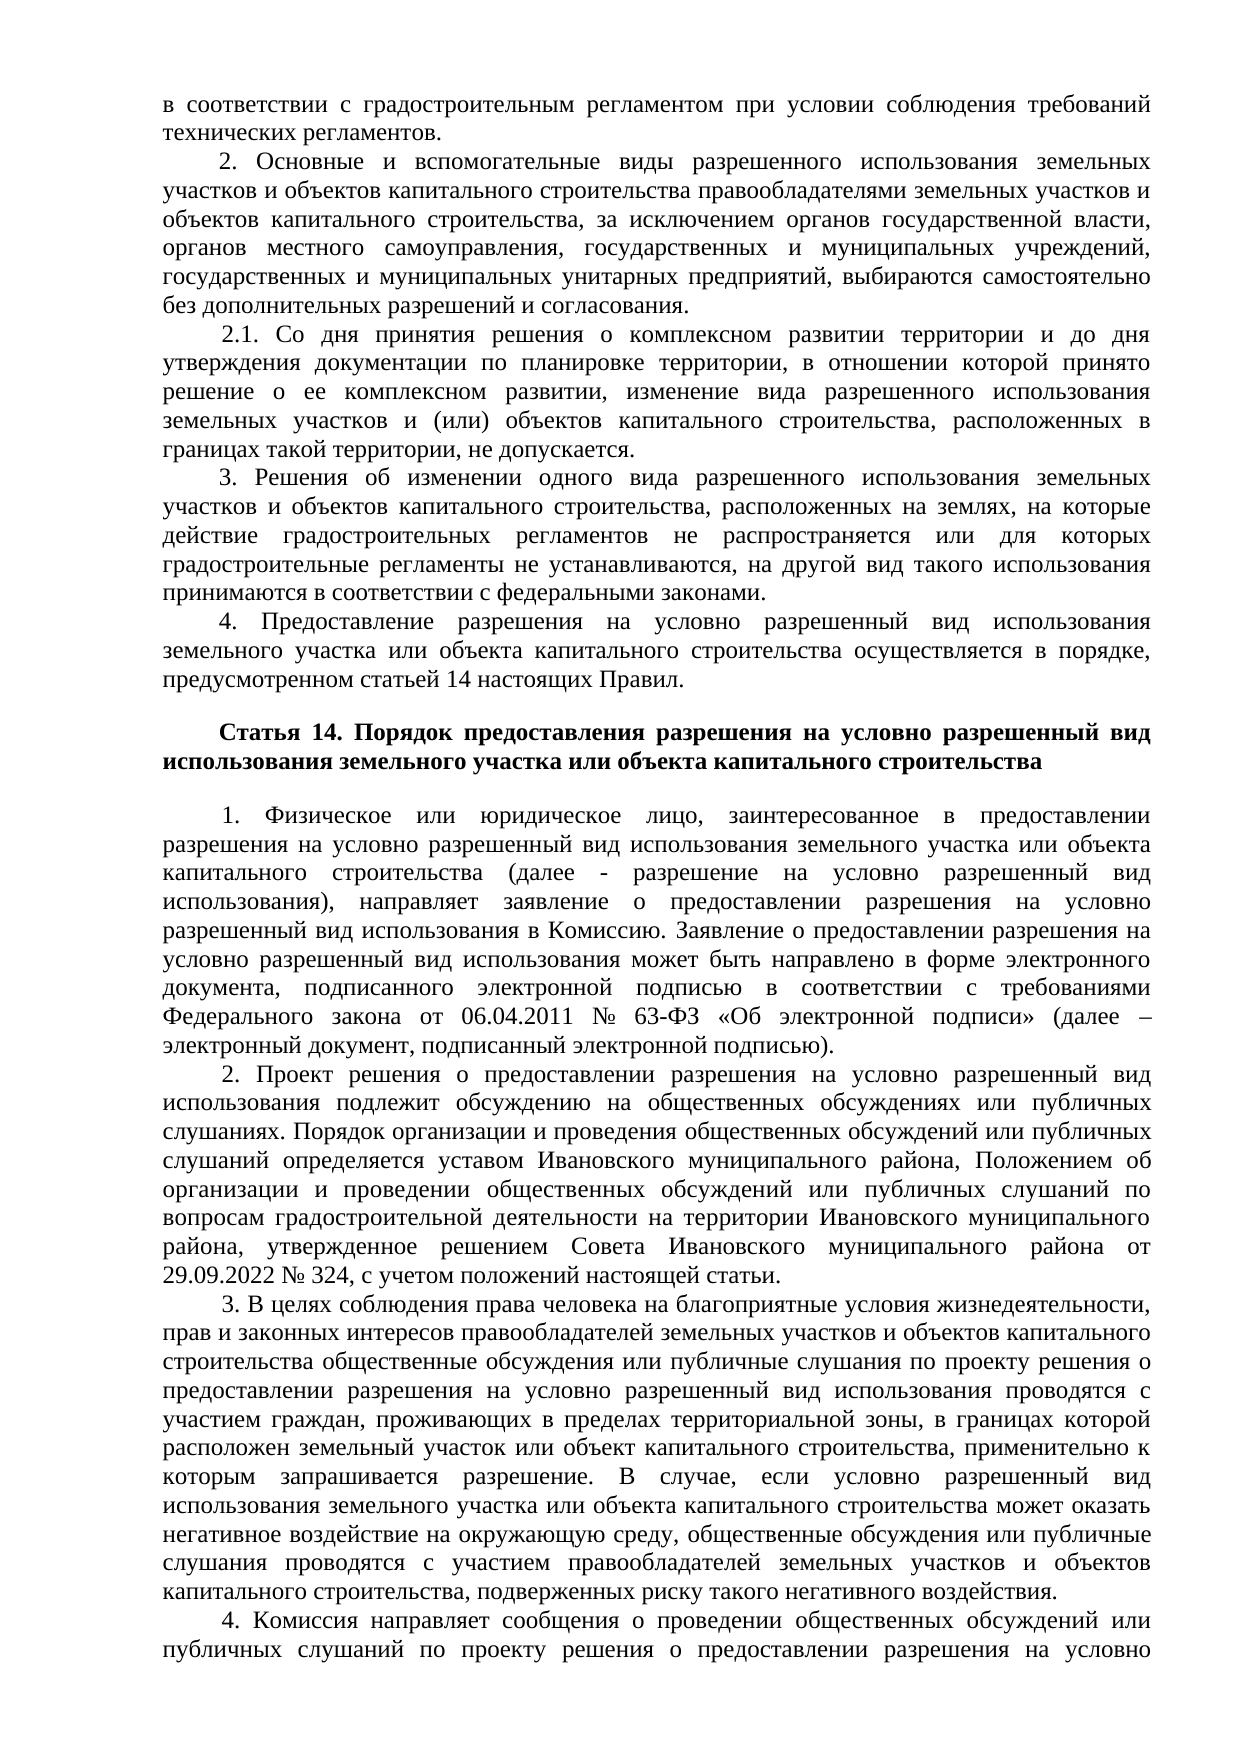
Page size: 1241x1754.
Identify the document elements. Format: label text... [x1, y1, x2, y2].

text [162, 89, 1152, 146]
text 2.1. Со дня принятия решения о комплексном развитии территории и до дня утверждения документации по планировке территории, в отношении которой принято решение о ее комплексном развитии, изменение вида разрешенного использования земельных участков и (или) объектов капитального строительства, расположенных в границах такой территории, не допускается. [162, 319, 1152, 462]
text 3. Решения об изменении одного вида разрешенного использования земельных участков и объектов капитального строительства, расположенных на землях, на которые действие градостроительных регламентов не распространяется или для которых градостроительные регламенты не устанавливаются, на другой вид такого использования принимаются в соответствии с федеральными законами. [162, 462, 1152, 606]
text 3. В целях соблюдения права человека на благоприятные условия жизнедеятельности, прав и законных интересов правообладателей земельных участков и объектов капитального строительства общественные обсуждения или публичные слушания по проекту решения о предоставлении разрешения на условно разрешенный вид использования проводятся с участием граждан, проживающих в пределах территориальной зоны, в границах которой расположен земельный участок или объект капитального строительства, применительно к которым запрашивается разрешение. В случае, если условно разрешенный вид использования земельного участка или объекта капитального строительства может оказать негативное воздействие на окружающую среду, общественные обсуждения или публичные слушания проводятся с участием правообладателей земельных участков и объектов капитального строительства, подверженных риску такого негативного воздействия. [162, 1289, 1152, 1605]
text 1. Физическое или юридическое лицо, заинтересованное в предоставлении разрешения на условно разрешенный вид использования земельного участка или объекта капитального строительства (далее - разрешение на условно разрешенный вид использования), направляет заявление о предоставлении разрешения на условно разрешенный вид использования в Комиссию. Заявление о предоставлении разрешения на условно разрешенный вид использования может быть направлено в форме электронного документа, подписанного электронной подписью в соответствии с требованиями Федерального закона от 06.04.2011 № 63-ФЗ «Об электронной подписи» (далее – электронный документ, подписанный электронной подписью). [162, 800, 1152, 1059]
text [162, 1605, 1152, 1662]
text 2. Основные и вспомогательные виды разрешенного использования земельных участков и объектов капитального строительства правообладателями земельных участков и объектов капитального строительства, за исключением органов государственной власти, органов местного самоуправления, государственных и муниципальных учреждений, государственных и муниципальных унитарных предприятий, выбираются самостоятельно без дополнительных разрешений и согласования. [162, 146, 1152, 319]
text 2. Проект решения о предоставлении разрешения на условно разрешенный вид использования подлежит обсуждению на общественных обсуждениях или публичных слушаниях. Порядок организации и проведения общественных обсуждений или публичных слушаний определяется уставом Ивановского муниципального района, Положением об организации и проведении общественных обсуждений или публичных слушаний по вопросам градостроительной деятельности на территории Ивановского муниципального района, утвержденное решением Совета Ивановского муниципального района от 29.09.2022 № 324, с учетом положений настоящей статьи. [162, 1059, 1152, 1289]
list Статья 14. Порядок предоставления разрешения на условно разрешенный вид использования земельного участка или объекта капитального строительства [162, 717, 1152, 775]
text 4. Предоставление разрешения на условно разрешенный вид использования земельного участка или объекта капитального строительства осуществляется в порядке, предусмотренном статьей 14 настоящих Правил. [162, 606, 1152, 692]
